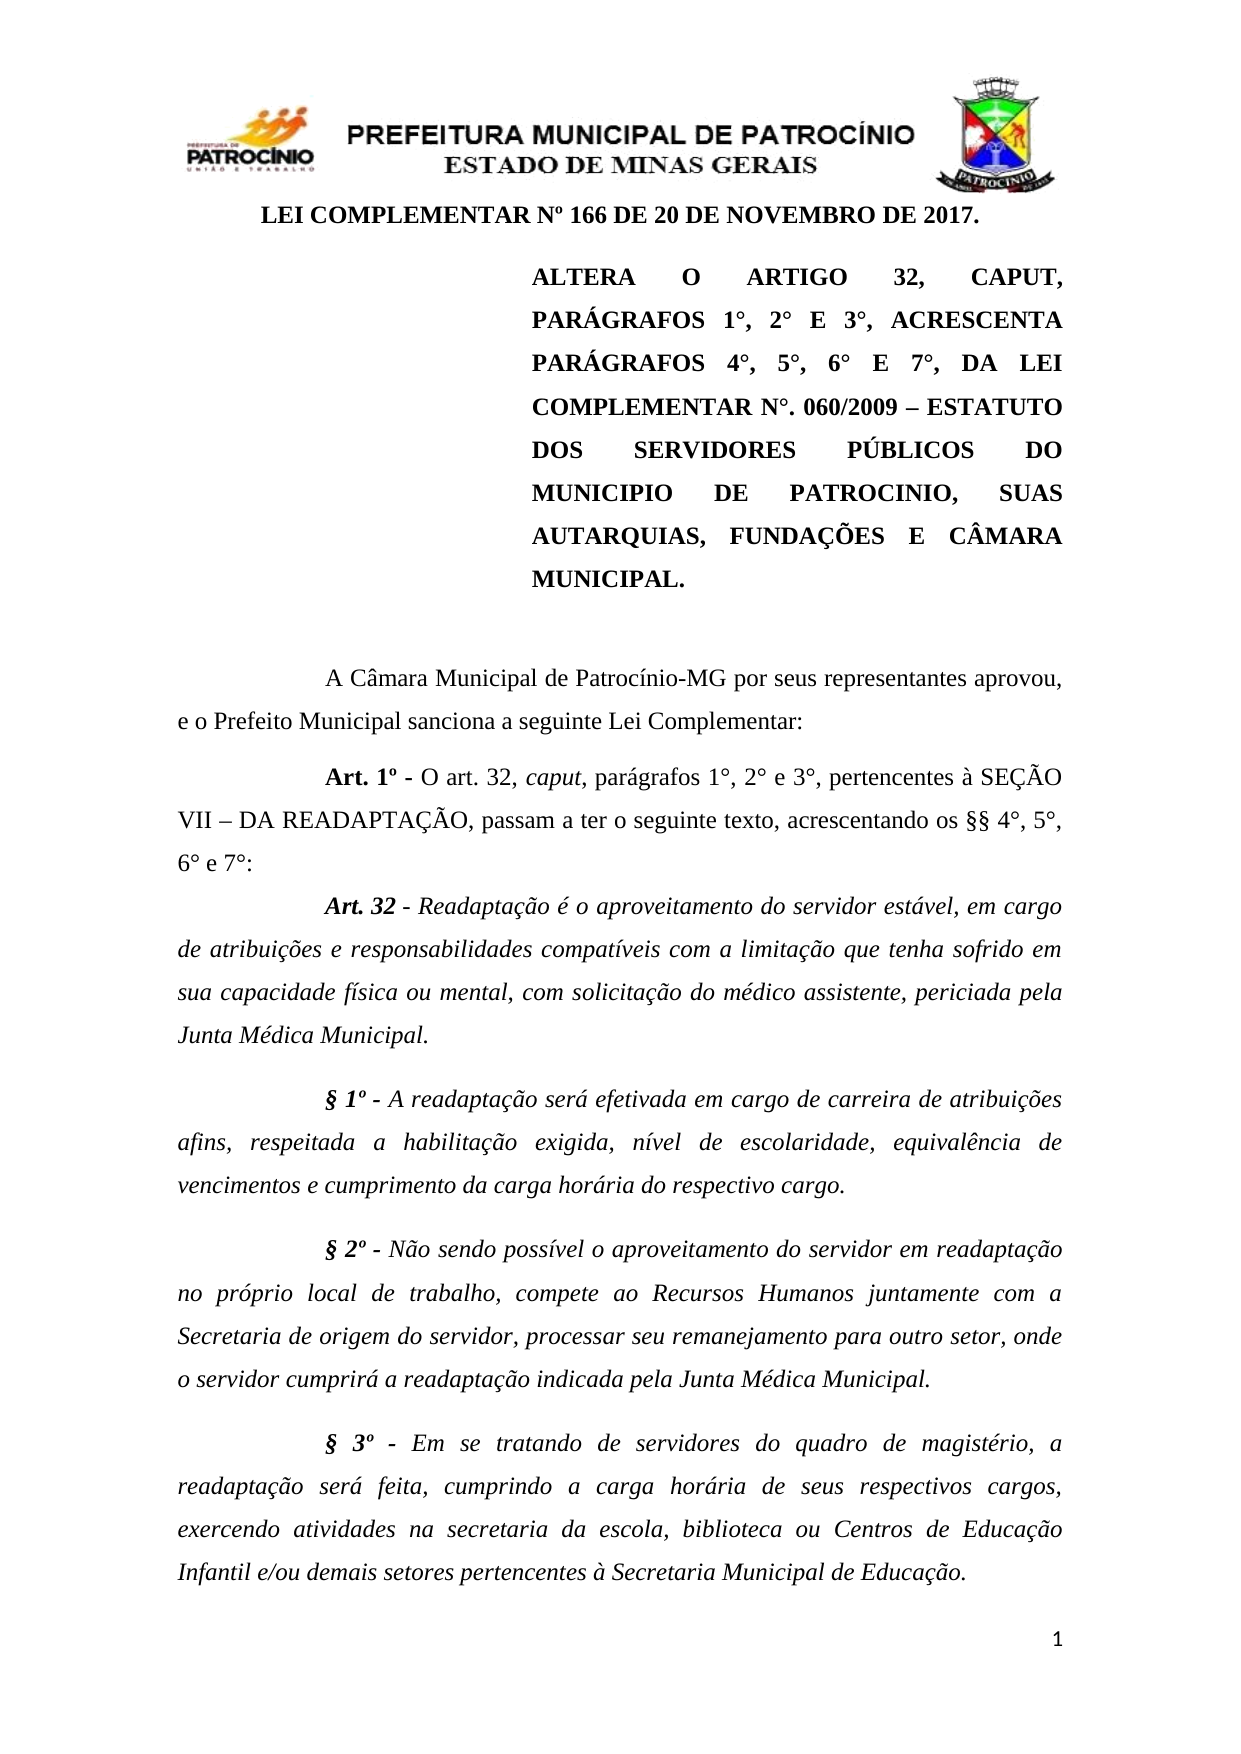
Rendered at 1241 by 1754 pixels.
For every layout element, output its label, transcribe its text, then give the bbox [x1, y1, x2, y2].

text § 3º - Em se tratando de servidores do quadro de magistério, a readaptação será feita, cumprindo a carga horária de seus respectivos cargos, exercendo atividades na secretaria da escola, biblioteca ou Centros de Educação Infantil e/ou demais setores pertencentes à Secretaria Municipal de Educação. [177, 1428, 1063, 1586]
title ALTERA O ARTIGO 32, caput, parágrafos 1°, 2° e 3°, ACRESCENTA parágrafos 4°, 5°, 6° E 7°, DA LEI COMPLEMENTAR N°. 060/2009 – ESTATUTO DOS SERVIDORES PÚBLICOS DO MUNICIPIO DE PATROCINIO, SUAS AUTARQUIAS, FUNDAÇÕES E CÂMARA MUNICIPAL. [532, 262, 1063, 593]
text LEI COMPLEMENTAR Nº 166 DE 20 DE NOVEMBRO DE 2017. [177, 201, 1063, 229]
text § 2º - Não sendo possível o aproveitamento do servidor em readaptação no próprio local de trabalho, compete ao Recursos Humanos juntamente com a Secretaria de origem do servidor, processar seu remanejamento para outro setor, onde o servidor cumprirá a readaptação indicada pela Junta Médica Municipal. [177, 1234, 1063, 1393]
text Art. 1º - O art. 32, caput, parágrafos 1°, 2° e 3°, pertencentes à SEÇÃO VII – DA READAPTAÇÃO, passam a ter o seguinte texto, acrescentando os §§ 4°, 5°, 6° e 7°: [177, 762, 1063, 877]
text § 1º - A readaptação será efetivada em cargo de carreira de atribuições afins, respeitada a habilitação exigida, nível de escolaridade, equivalência de vencimentos e cumprimento da carga horária do respectivo cargo. [177, 1084, 1063, 1199]
text Art. 32 - Readaptação é o aproveitamento do servidor estável, em cargo de atribuições e responsabilidades compatíveis com a limitação que tenha sofrido em sua capacidade física ou mental, com solicitação do médico assistente, periciada pela Junta Médica Municipal. [177, 891, 1063, 1049]
picture [177, 73, 1063, 201]
text A Câmara Municipal de Patrocínio-MG por seus representantes aprovou, e o Prefeito Municipal sanciona a seguinte Lei Complementar: [177, 663, 1063, 735]
